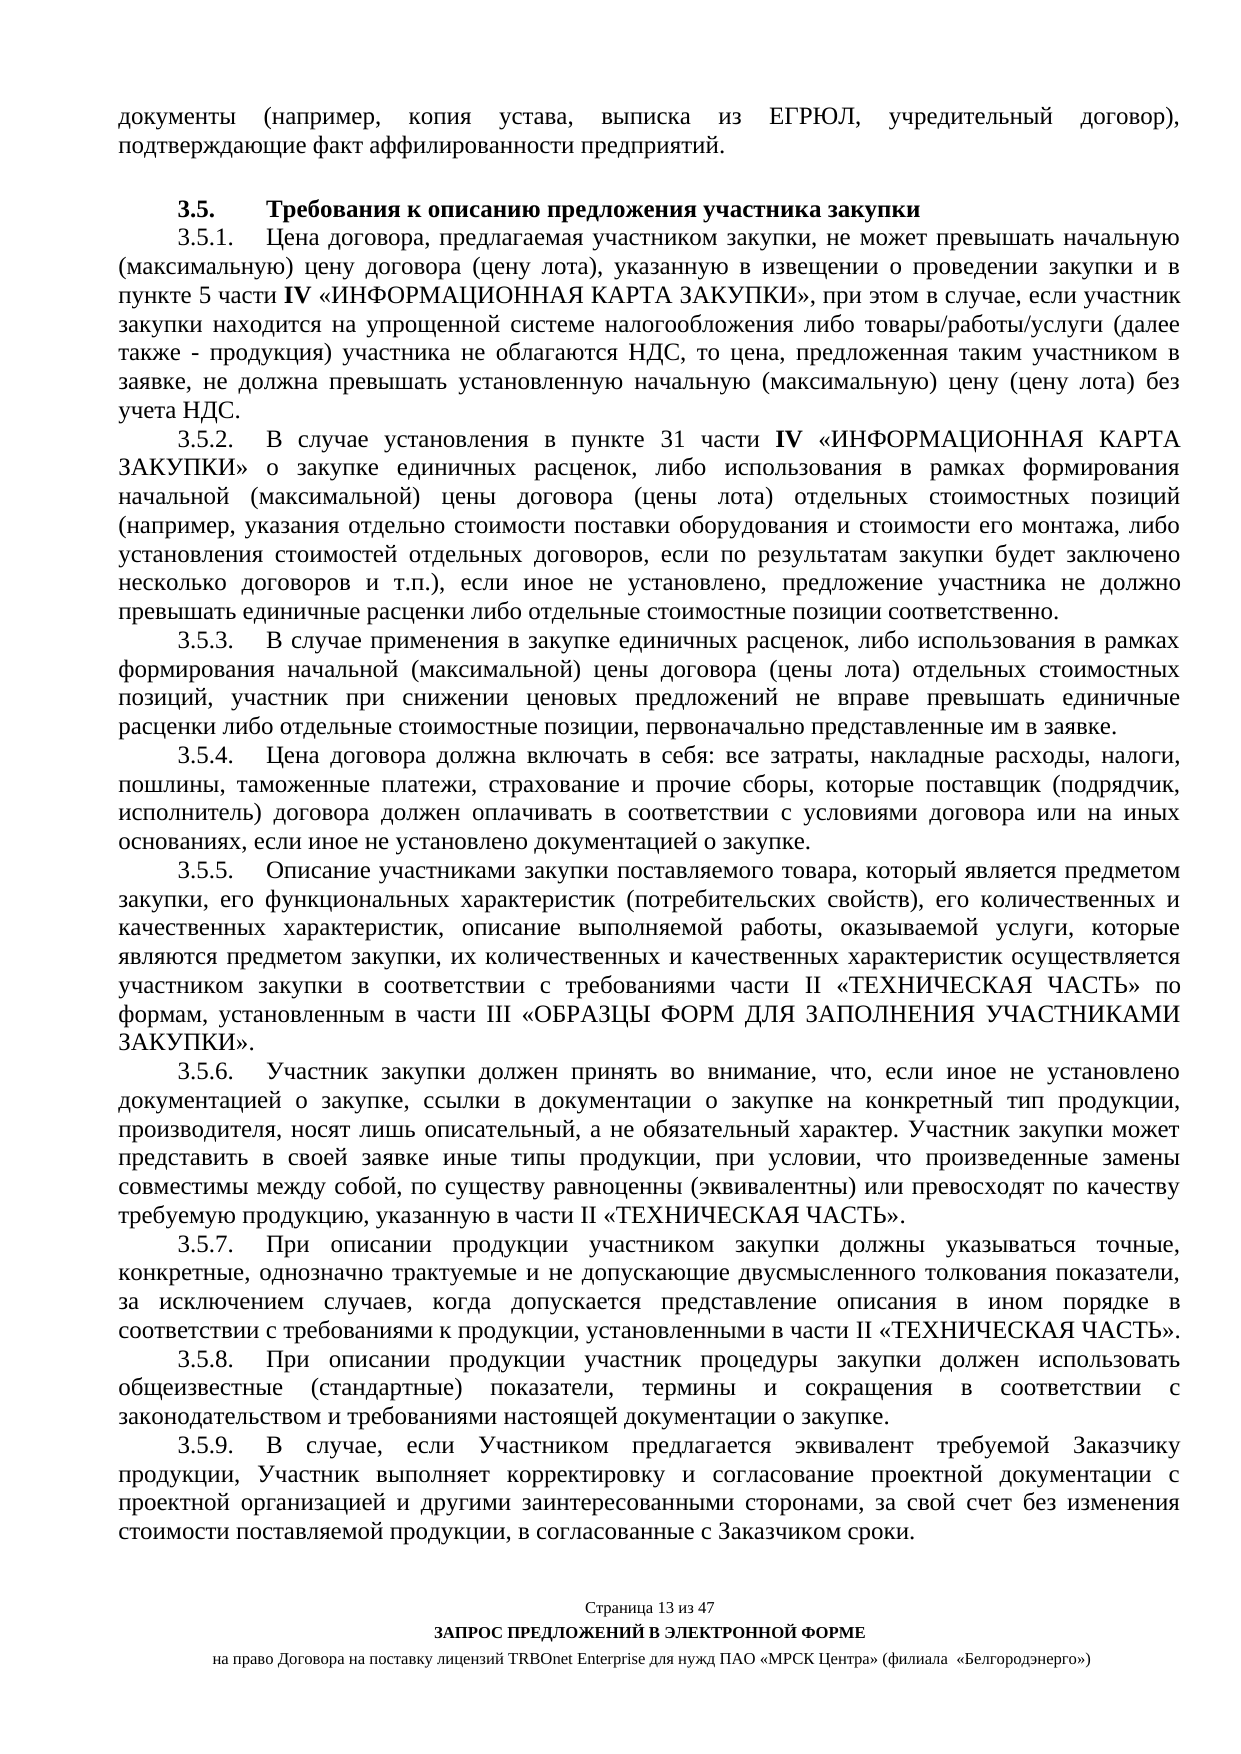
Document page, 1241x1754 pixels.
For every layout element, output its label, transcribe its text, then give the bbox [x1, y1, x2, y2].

subtitle При описании продукции участник процедуры закупки должен использовать общеизвестные (стандартные) показатели, термины и сокращения в соответствии с законодательством и требованиями настоящей документации о закупке. [118, 1344, 1181, 1430]
subtitle Цена договора, предлагаемая участником закупки, не может превышать начальную (максимальную) цену договора (цену лота), указанную в извещении о проведении закупки и в пункте 5 части IV «ИНФОРМАЦИОННАЯ КАРТА ЗАКУПКИ», при этом в случае, если участник закупки находится на упрощенной системе налогообложения либо товары/работы/услуги (далее также - продукция) участника не облагаются НДС, то цена, предложенная таким участником в заявке, не должна превышать установленную начальную (максимальную) цену (цену лота) без учета НДС. [118, 222, 1181, 424]
subtitle Цена договора должна включать в себя: все затраты, накладные расходы, налоги, пошлины, таможенные платежи, страхование и прочие сборы, которые поставщик (подрядчик, исполнитель) договора должен оплачивать в соответствии с условиями договора или на иных основаниях, если иное не установлено документацией о закупке. [118, 740, 1181, 855]
subtitle При описании продукции участником закупки должны указываться точные, конкретные, однозначно трактуемые и не допускающие двусмысленного толкования показатели, за исключением случаев, когда допускается представление описания в ином порядке в соответствии с требованиями к продукции, установленными в части II «ТЕХНИЧЕСКАЯ ЧАСТЬ». [118, 1229, 1181, 1344]
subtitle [118, 101, 1181, 159]
subtitle В случае применения в закупке единичных расценок, либо использования в рамках формирования начальной (максимальной) цены договора (цены лота) отдельных стоимостных позиций, участник при снижении ценовых предложений не вправе превышать единичные расценки либо отдельные стоимостные позиции, первоначально представленные им в заявке. [118, 625, 1181, 740]
subtitle Участник закупки должен принять во внимание, что, если иное не установлено документацией о закупке, ссылки в документации о закупке на конкретный тип продукции, производителя, носят лишь описательный, а не обязательный характер. Участник закупки может представить в своей заявке иные типы продукции, при условии, что произведенные замены совместимы между собой, по существу равноценны (эквивалентны) или превосходят по качеству требуемую продукцию, указанную в части II «ТЕХНИЧЕСКАЯ ЧАСТЬ». [118, 1056, 1181, 1229]
subtitle Описание участниками закупки поставляемого товара, который является предметом закупки, его функциональных характеристик (потребительских свойств), его количественных и качественных характеристик, описание выполняемой работы, оказываемой услуги, которые являются предметом закупки, их количественных и качественных характеристик осуществляется участником закупки в соответствии с требованиями части II «ТЕХНИЧЕСКАЯ ЧАСТЬ» по формам, установленным в части III «ОБРАЗЦЫ ФОРМ ДЛЯ ЗАПОЛНЕНИЯ УЧАСТНИКАМИ ЗАКУПКИ». [118, 855, 1181, 1056]
subtitle Требования к описанию предложения участника закупки [118, 194, 1181, 222]
subtitle В случае, если Участником предлагается эквивалент требуемой Заказчику продукции, Участник выполняет корректировку и согласование проектной документации с проектной организацией и другими заинтересованными сторонами, за свой счет без изменения стоимости поставляемой продукции, в согласованные с Заказчиком сроки. [118, 1430, 1181, 1545]
subtitle В случае установления в пункте 31 части IV «ИНФОРМАЦИОННАЯ КАРТА ЗАКУПКИ» о закупке единичных расценок, либо использования в рамках формирования начальной (максимальной) цены договора (цены лота) отдельных стоимостных позиций (например, указания отдельно стоимости поставки оборудования и стоимости его монтажа, либо установления стоимостей отдельных договоров, если по результатам закупки будет заключено несколько договоров и т.п.), если иное не установлено, предложение участника не должно превышать единичные расценки либо отдельные стоимостные позиции соответственно. [118, 424, 1181, 625]
